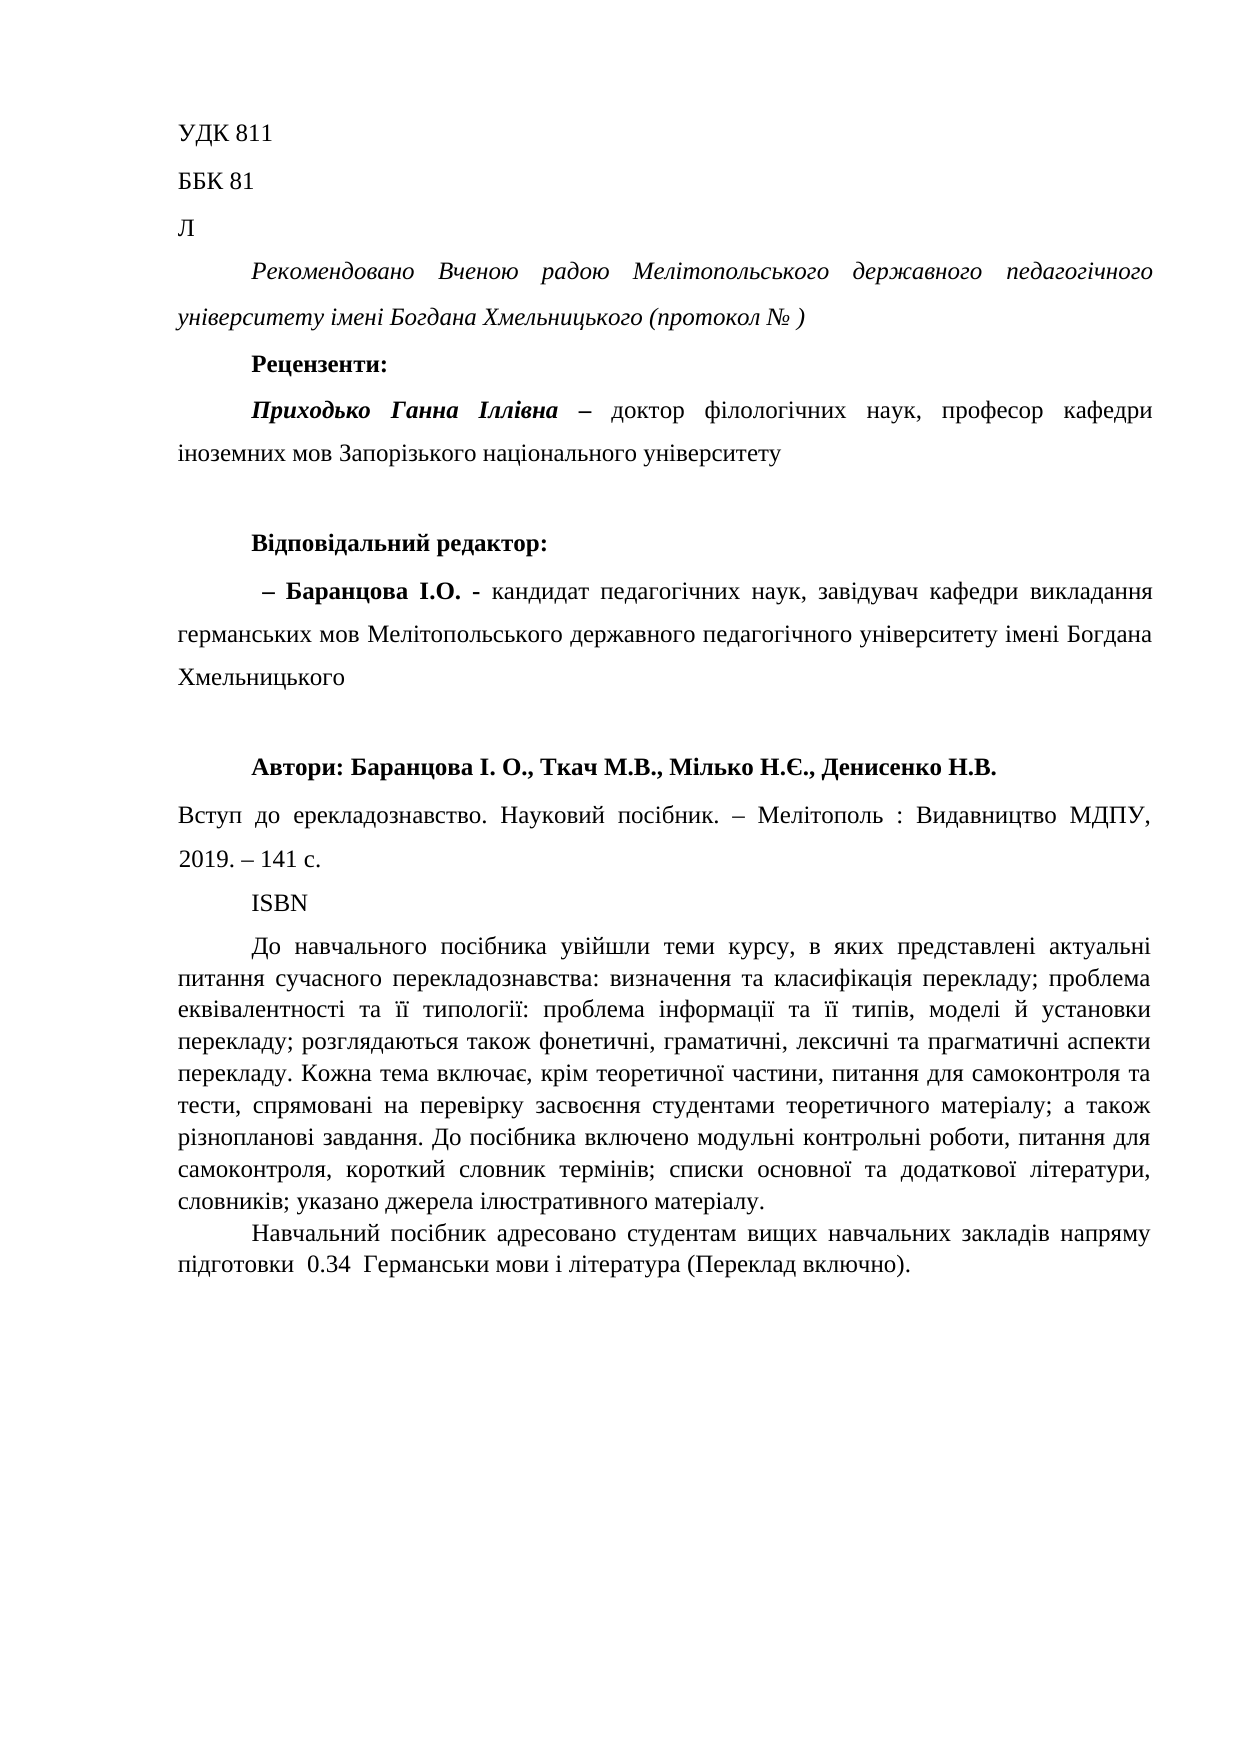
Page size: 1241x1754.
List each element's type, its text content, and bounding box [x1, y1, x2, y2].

text Рецензенти: [177, 349, 1153, 377]
text УДК 811 [178, 118, 1152, 147]
text ISBN [251, 888, 1152, 917]
text Рекомендовано Вченою радою Мелітопольського державного педагогічного університету імені Богдана Хмельницького (протокол № ) [177, 256, 1153, 331]
text Приходько Ганна Іллівна – доктор філологічних наук, професор кафедри іноземних мов Запорізького національного університету [177, 395, 1153, 466]
text Відповідальний редактор: [177, 528, 1153, 557]
text Навчальний посібник адресовано студентам вищих навчальних закладів напряму підготовки 0.34 Германськи мови і література (Переклад включно). [178, 1218, 1152, 1278]
text Автори: Баранцова І. О., Ткач М.В., Мілько Н.Є., Денисенко Н.В. [251, 752, 1153, 781]
text До навчального посібника увійшли теми курсу, в яких представлені актуальні питання сучасного перекладознавства: визначення та класифікація перекладу; проблема еквівалентності та її типології: проблема інформації та її типів, моделі й установки перекладу; розглядаються також фонетичні, граматичні, лексичні та прагматичні аспекти перекладу. Кожна тема включає, крім теоретичної частини, питання для самоконтроля та тести, спрямовані на перевірку засвоєння студентами теоретичного матеріалу; а також різнопланові завдання. До посібника включено модульні контрольні роботи, питання для самоконтроля, короткий словник термінів; списки основної та додаткової літератури, словників; указано джерела ілюстративного матеріалу. [178, 931, 1152, 1214]
text Л [178, 213, 1152, 242]
text ББК 81 [178, 166, 1152, 194]
text Вступ до ерекладознавство. Науковий посібник. – Мелітополь : Видавництво МДПУ, 2019. – 141 с. [178, 800, 1152, 873]
text – Баранцова І.О. - кандидат педагогічних наук, завідувач кафедри викладання германських мов Мелітопольського державного педагогічного університету імені Богдана Хмельницького [177, 576, 1153, 691]
